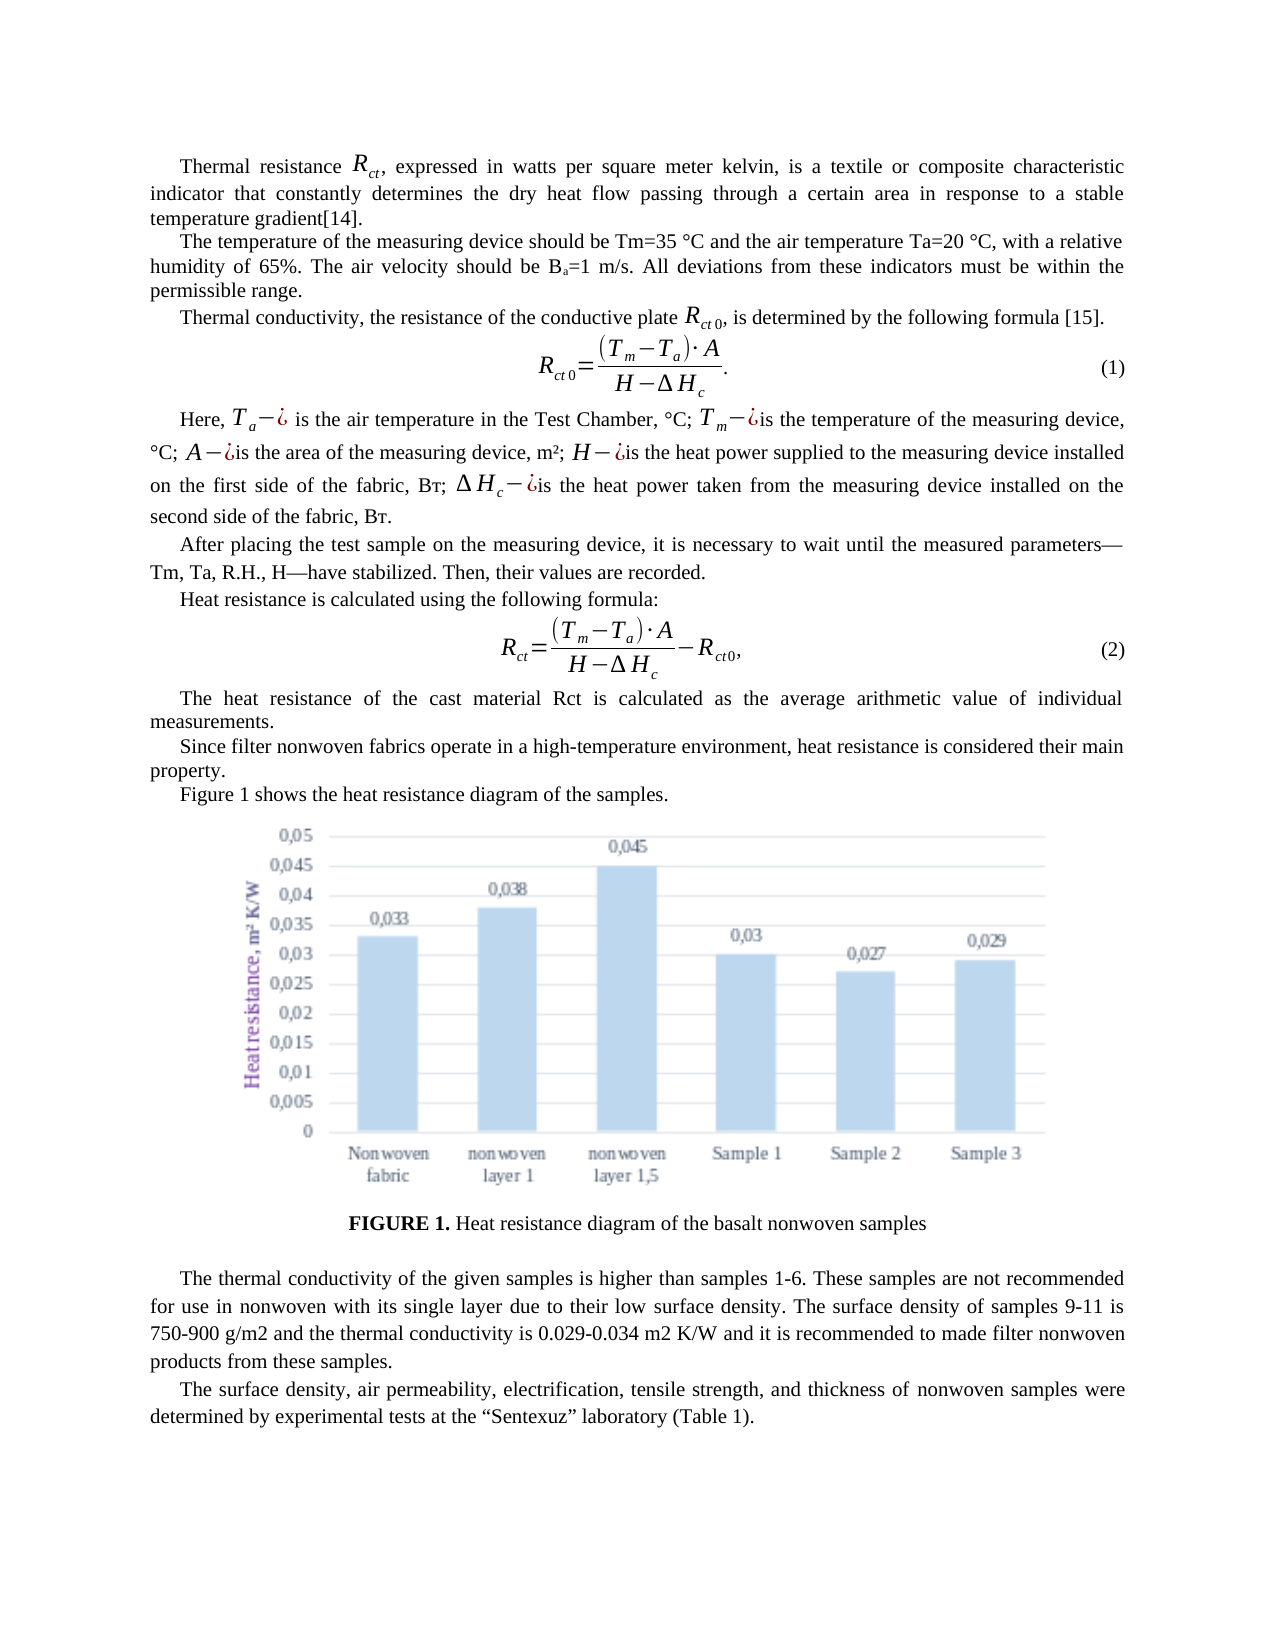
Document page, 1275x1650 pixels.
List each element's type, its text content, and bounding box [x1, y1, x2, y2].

text Thermal conductivity, the resistance of the conductive plate , is determined by the following formula [15]. [150, 302, 1125, 333]
text FIGURE 1. Heat resistance diagram of the basalt nonwoven samples [150, 1211, 1125, 1235]
text The surface density, air permeability, electrification, tensile strength, and thickness of nonwoven samples were determined by experimental tests at the “Sentexuz” laboratory (Table 1). [150, 1376, 1125, 1428]
text The temperature of the measuring device should be Tm=35 °C and the air temperature Ta=20 °C, with a relative humidity of 65%. The air velocity should be Ва=1 m/s. All deviations from these indicators must be within the permissible range. [150, 229, 1125, 302]
text Figure 1 shows the heat resistance diagram of the samples. [150, 782, 1125, 806]
text Since filter nonwoven fabrics operate in a high-temperature environment, heat resistance is considered their main property. [150, 733, 1125, 782]
text The thermal conductivity of the given samples is higher than samples 1-6. These samples are not recommended for use in nonwoven with its single layer due to their low surface density. The surface density of samples 9-11 is 750-900 g/m2 and the thermal conductivity is 0.029-0.034 m2 K/W and it is recommended to made filter nonwoven products from these samples. [150, 1266, 1125, 1373]
text The heat resistance of the cast material Rct is calculated as the average arithmetic value of individual measurements. [150, 685, 1125, 733]
text Heat resistance is calculated using the following formula: [150, 587, 1125, 611]
text , (2) [150, 615, 1125, 682]
text Thermal resistance , expressed in watts per square meter kelvin, is a textile or composite characteristic indicator that constantly determines the dry heat flow passing through a certain area in response to a stable temperature gradient[14]. [150, 150, 1125, 229]
text . (1) [150, 333, 1125, 400]
text After placing the test sample on the measuring device, it is necessary to wait until the measured parameters—Tm, Ta, R.H., H—have stabilized. Then, their values are recorded. [150, 532, 1125, 584]
text Here, is the air temperature in the Test Chamber, °C; is the temperature of the measuring device, °C; is the area of the measuring device, m²; is the heat power supplied to the measuring device installed on the first side of the fabric, Вт; is the heat power taken from the measuring device installed on the second side of the fabric, Вт. [150, 403, 1125, 528]
